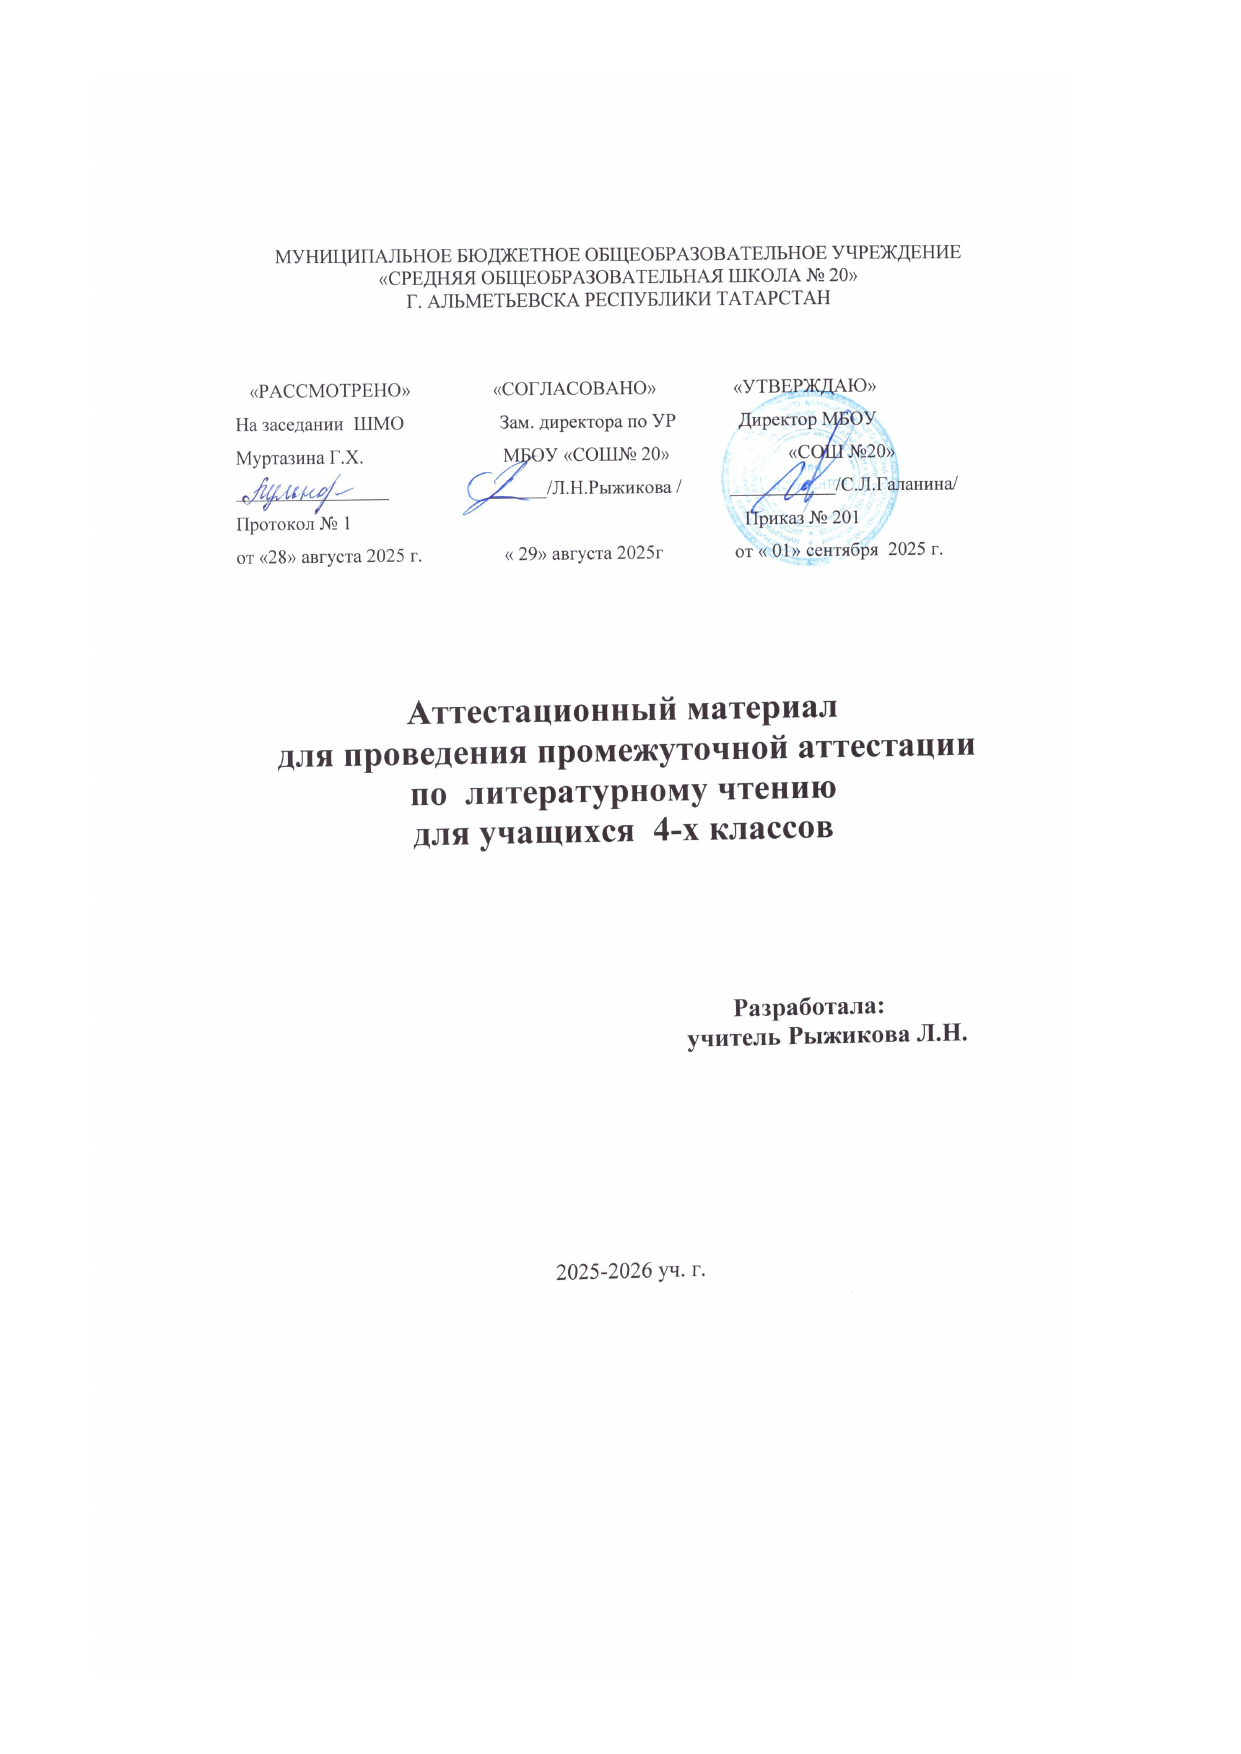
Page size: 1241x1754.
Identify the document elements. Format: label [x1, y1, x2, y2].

picture [93, 75, 1069, 1679]
